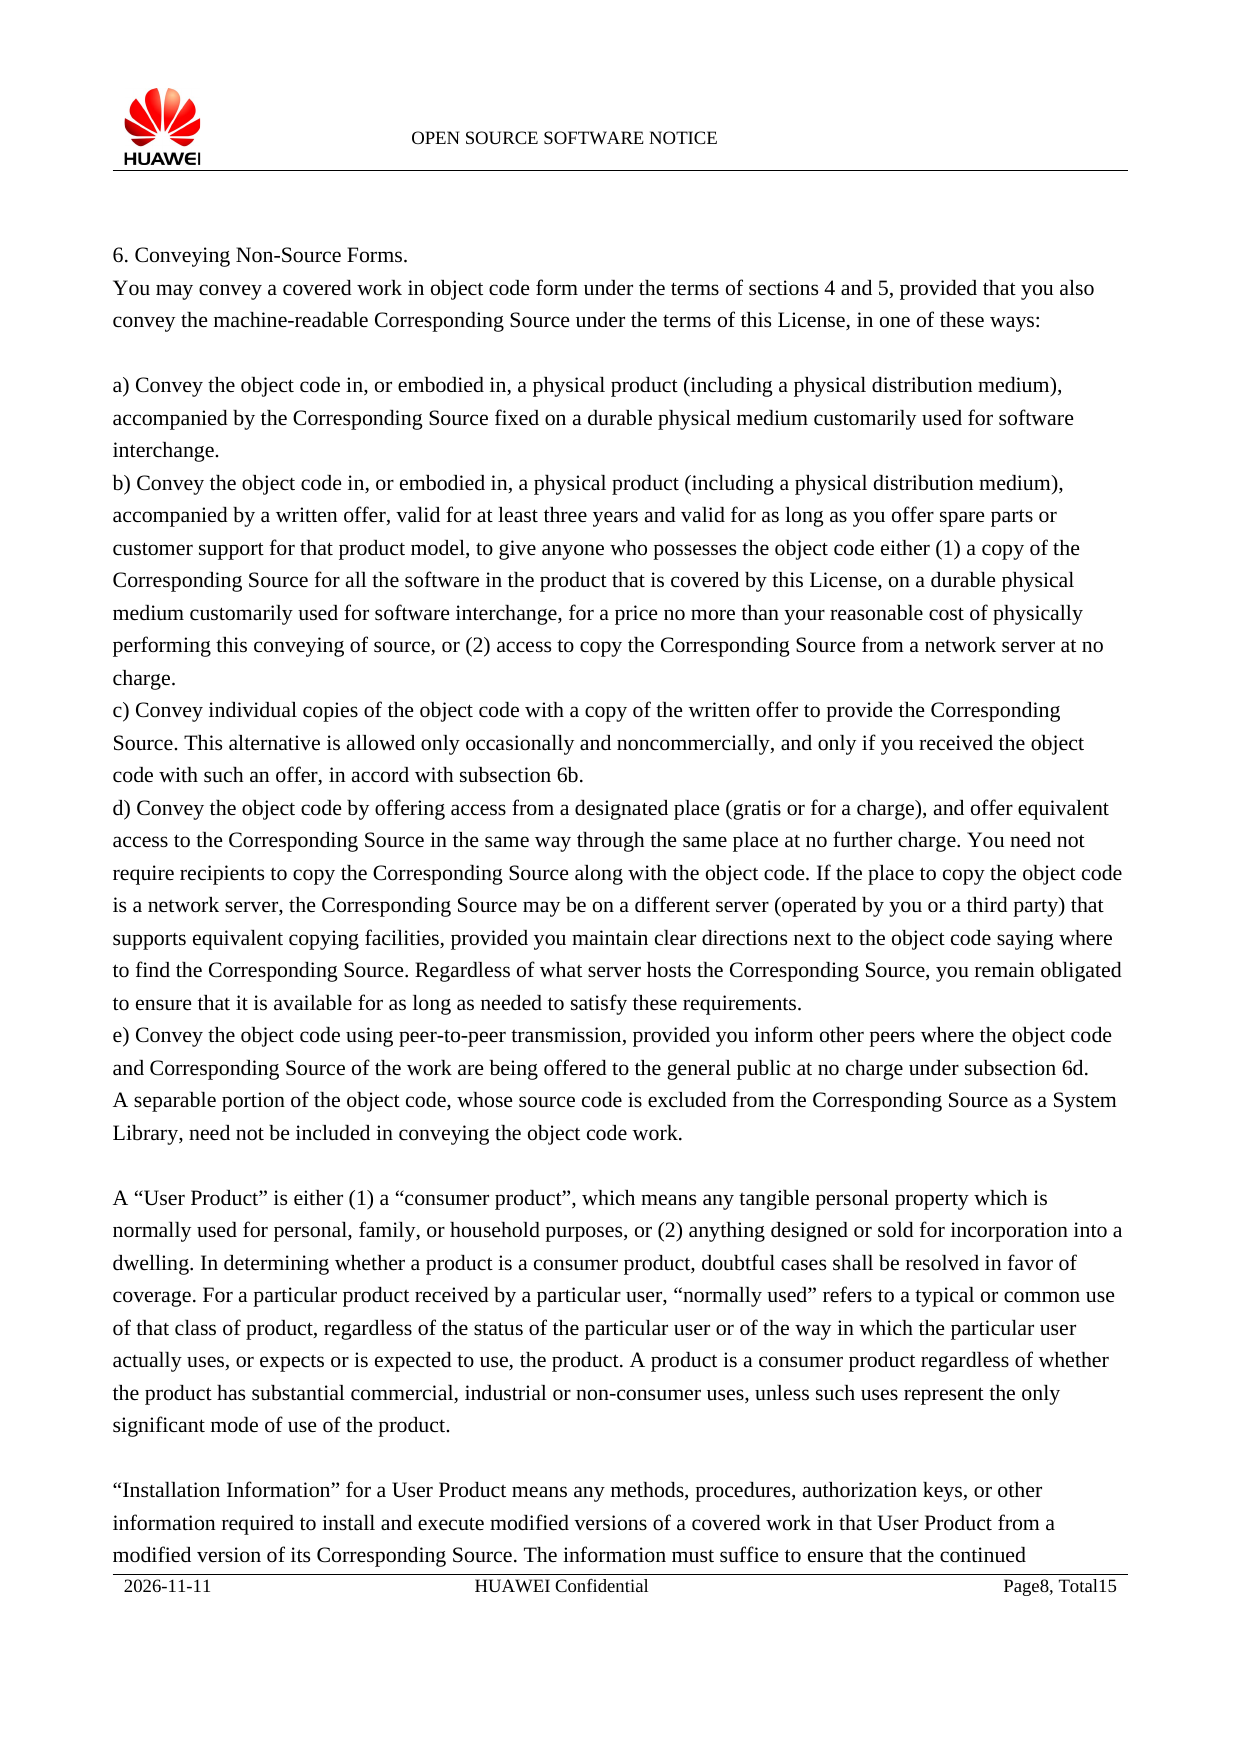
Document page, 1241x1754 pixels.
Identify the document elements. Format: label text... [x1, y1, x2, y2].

picture [124, 88, 201, 165]
